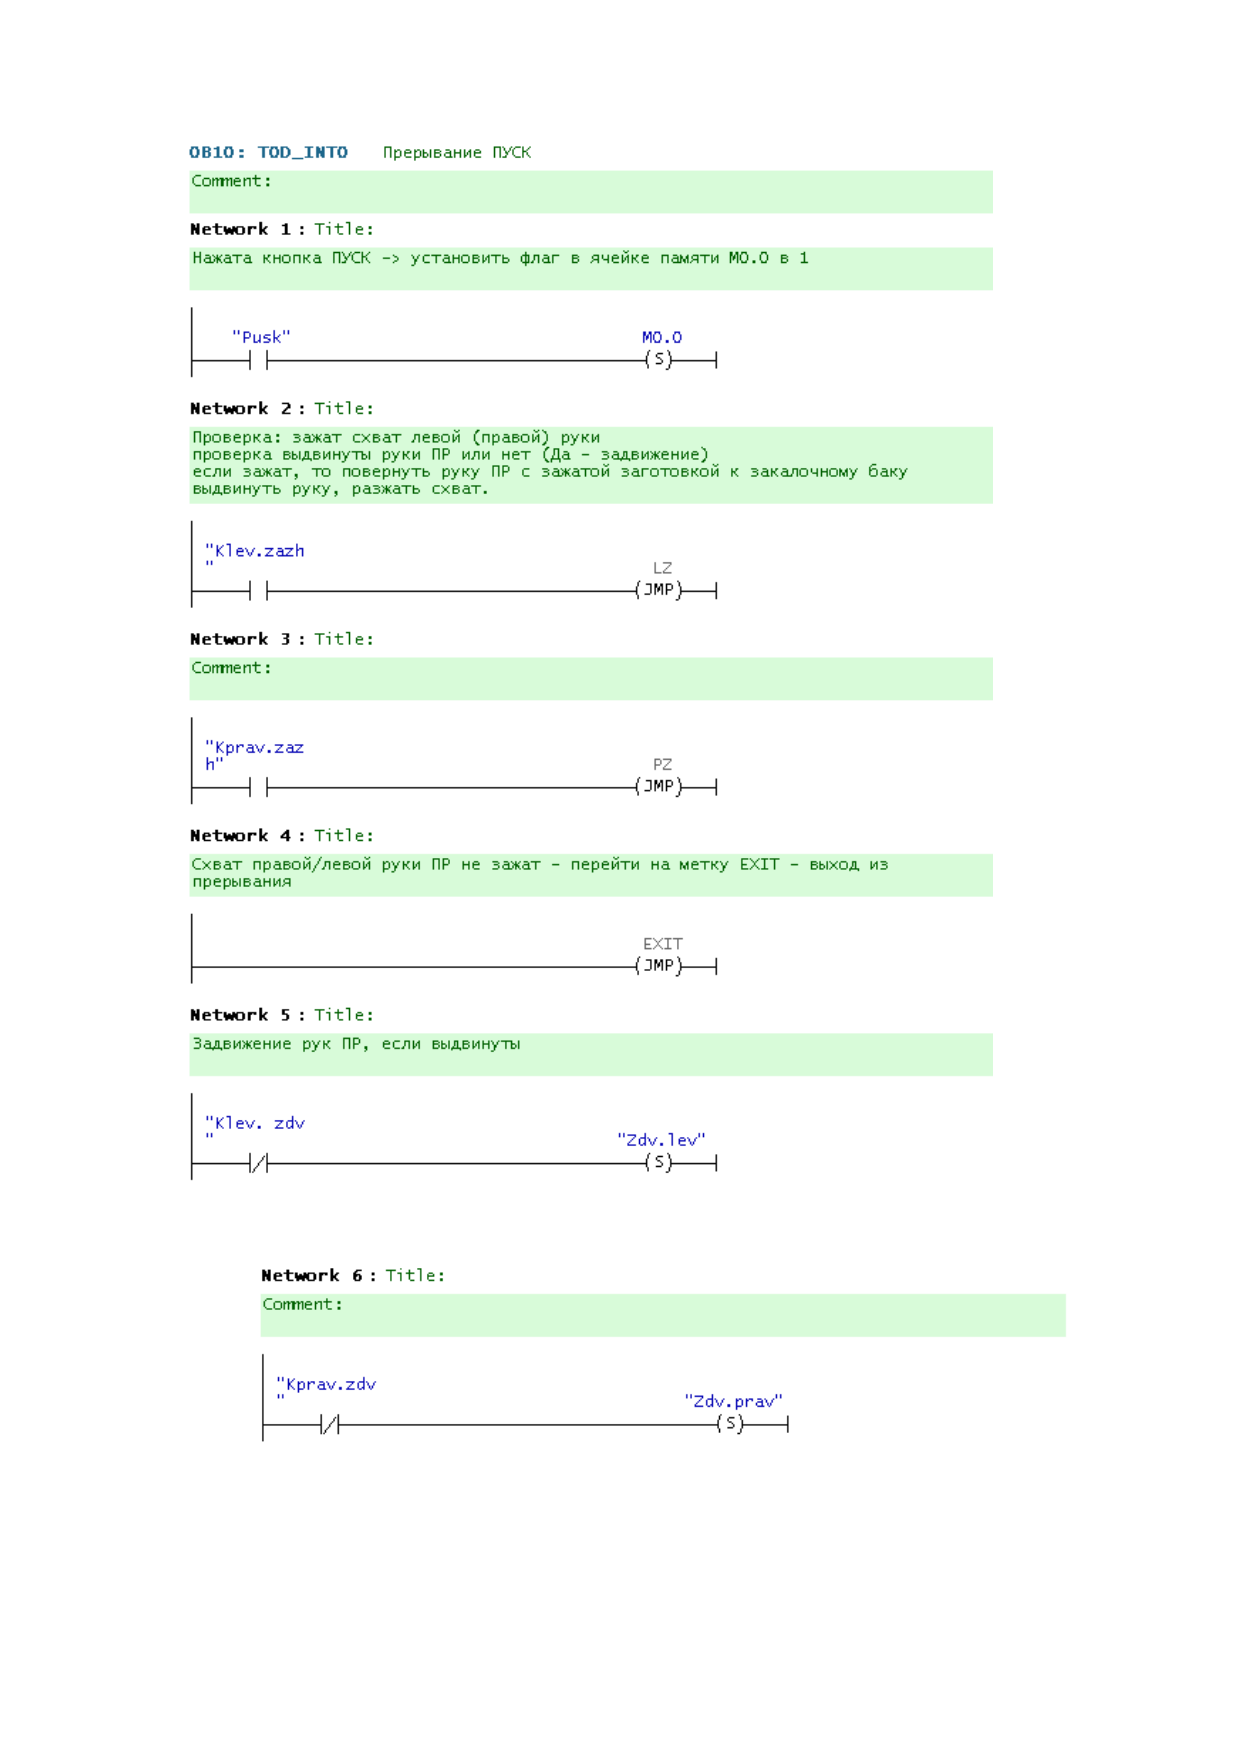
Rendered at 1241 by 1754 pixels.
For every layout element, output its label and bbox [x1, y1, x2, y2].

picture [177, 131, 993, 1193]
picture [251, 1267, 1069, 1453]
